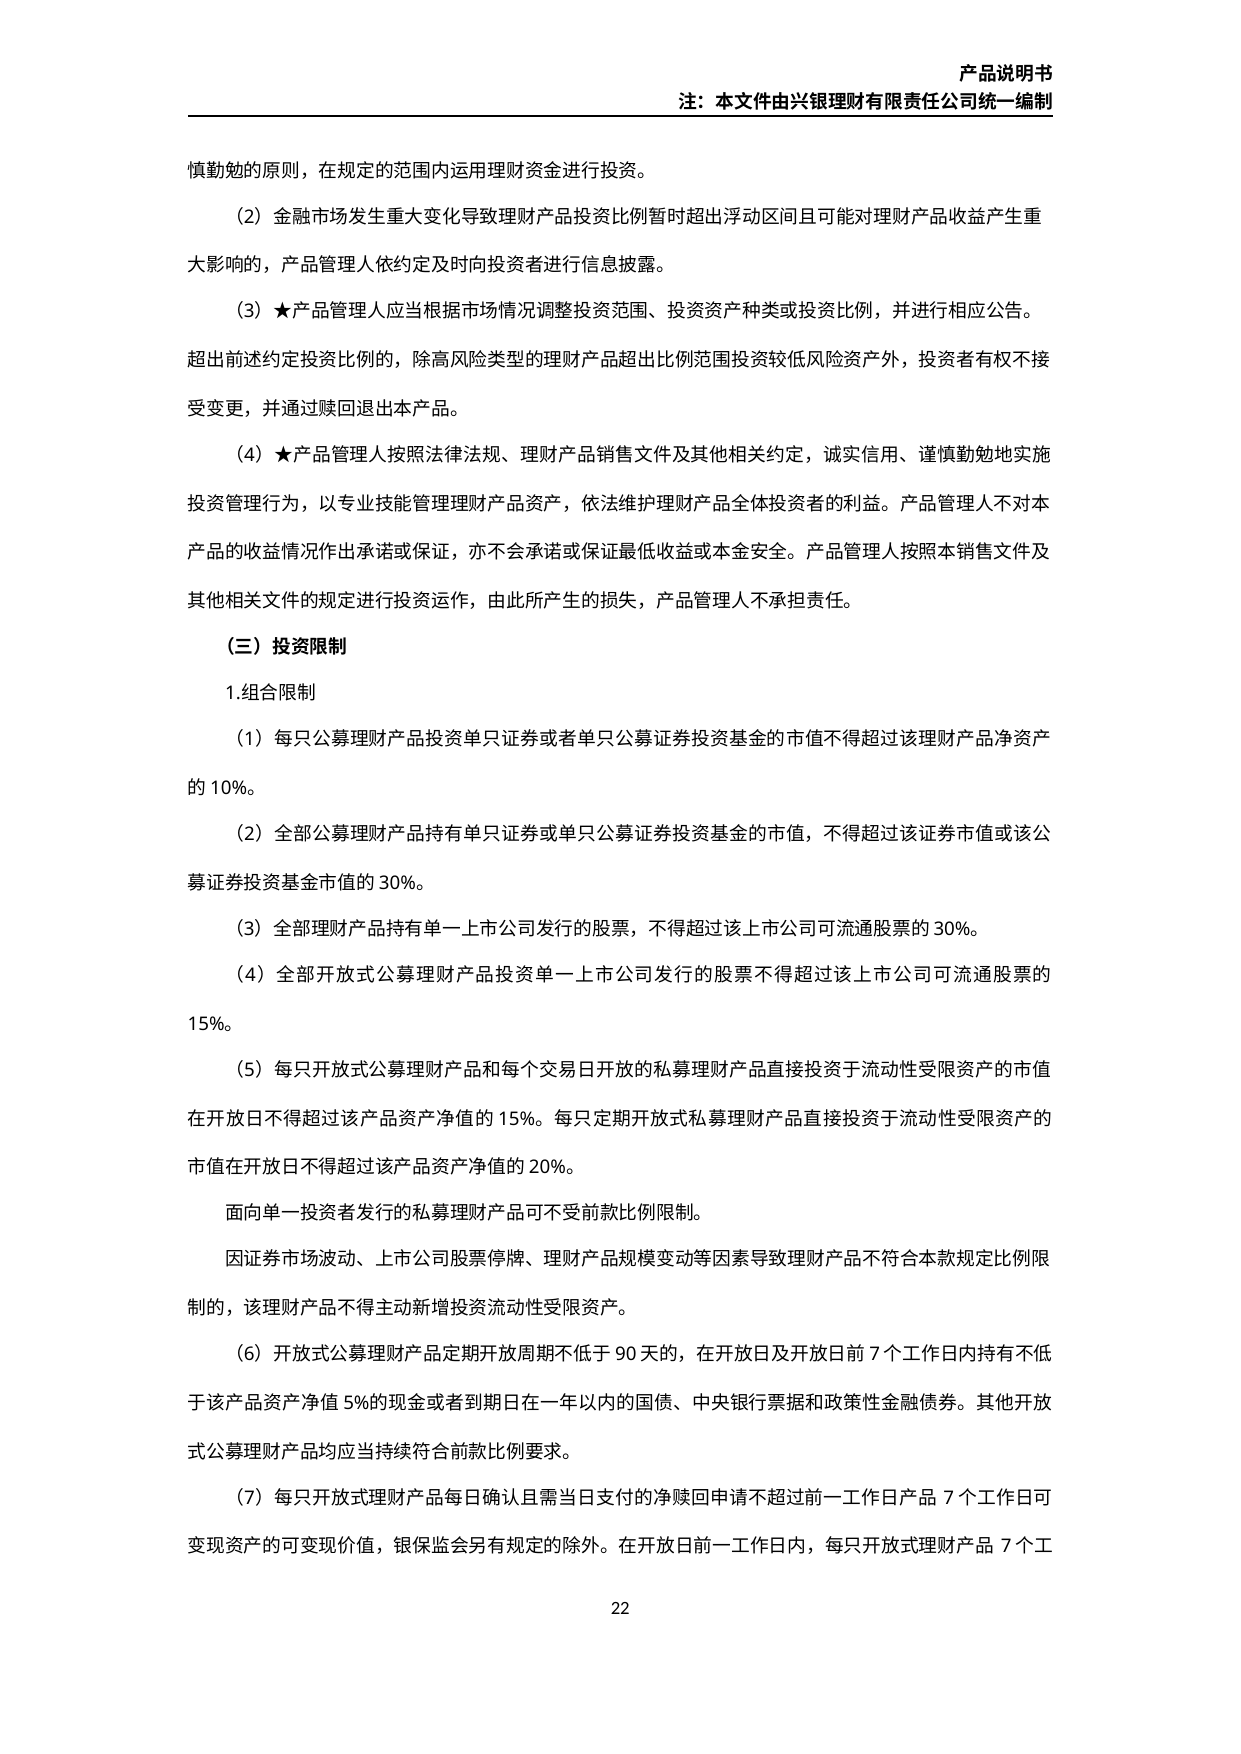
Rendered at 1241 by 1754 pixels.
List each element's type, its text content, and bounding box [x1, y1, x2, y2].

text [187, 153, 1053, 185]
text （3）★产品管理人应当根据市场情况调整投资范围、投资资产种类或投资比例，并进行相应公告。超出前述约定投资比例的，除高风险类型的理财产品超出比例范围投资较低风险资产外，投资者有权不接受变更，并通过赎回退出本产品。 [187, 293, 1053, 423]
text 面向单一投资者发行的私募理财产品可不受前款比例限制。 [187, 1195, 1053, 1228]
text （4）★产品管理人按照法律法规、理财产品销售文件及其他相关约定，诚实信用、谨慎勤勉地实施投资管理行为，以专业技能管理理财产品资产，依法维护理财产品全体投资者的利益。产品管理人不对本产品的收益情况作出承诺或保证，亦不会承诺或保证最低收益或本金安全。产品管理人按照本销售文件及其他相关文件的规定进行投资运作，由此所产生的损失，产品管理人不承担责任。 [187, 437, 1053, 616]
text （三）投资限制 [187, 629, 1053, 662]
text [187, 1480, 1053, 1561]
text （1）每只公募理财产品投资单只证券或者单只公募证券投资基金的市值不得超过该理财产品净资产的10%。 [187, 721, 1053, 803]
text （2）金融市场发生重大变化导致理财产品投资比例暂时超出浮动区间且可能对理财产品收益产生重大影响的，产品管理人依约定及时向投资者进行信息披露。 [187, 199, 1053, 280]
text （3）全部理财产品持有单一上市公司发行的股票，不得超过该上市公司可流通股票的30%。 [187, 911, 1053, 943]
text （6）开放式公募理财产品定期开放周期不低于90天的，在开放日及开放日前7个工作日内持有不低于该产品资产净值5%的现金或者到期日在一年以内的国债、中央银行票据和政策性金融债券。其他开放式公募理财产品均应当持续符合前款比例要求。 [187, 1336, 1053, 1466]
text 1.组合限制 [187, 675, 1053, 708]
text （5）每只开放式公募理财产品和每个交易日开放的私募理财产品直接投资于流动性受限资产的市值在开放日不得超过该产品资产净值的15%。每只定期开放式私募理财产品直接投资于流动性受限资产的市值在开放日不得超过该产品资产净值的20%。 [187, 1052, 1053, 1182]
text 因证券市场波动、上市公司股票停牌、理财产品规模变动等因素导致理财产品不符合本款规定比例限制的，该理财产品不得主动新增投资流动性受限资产。 [187, 1241, 1053, 1323]
text （2）全部公募理财产品持有单只证券或单只公募证券投资基金的市值，不得超过该证券市值或该公募证券投资基金市值的30%。 [187, 816, 1053, 897]
text （4）全部开放式公募理财产品投资单一上市公司发行的股票不得超过该上市公司可流通股票的15%。 [187, 957, 1053, 1038]
